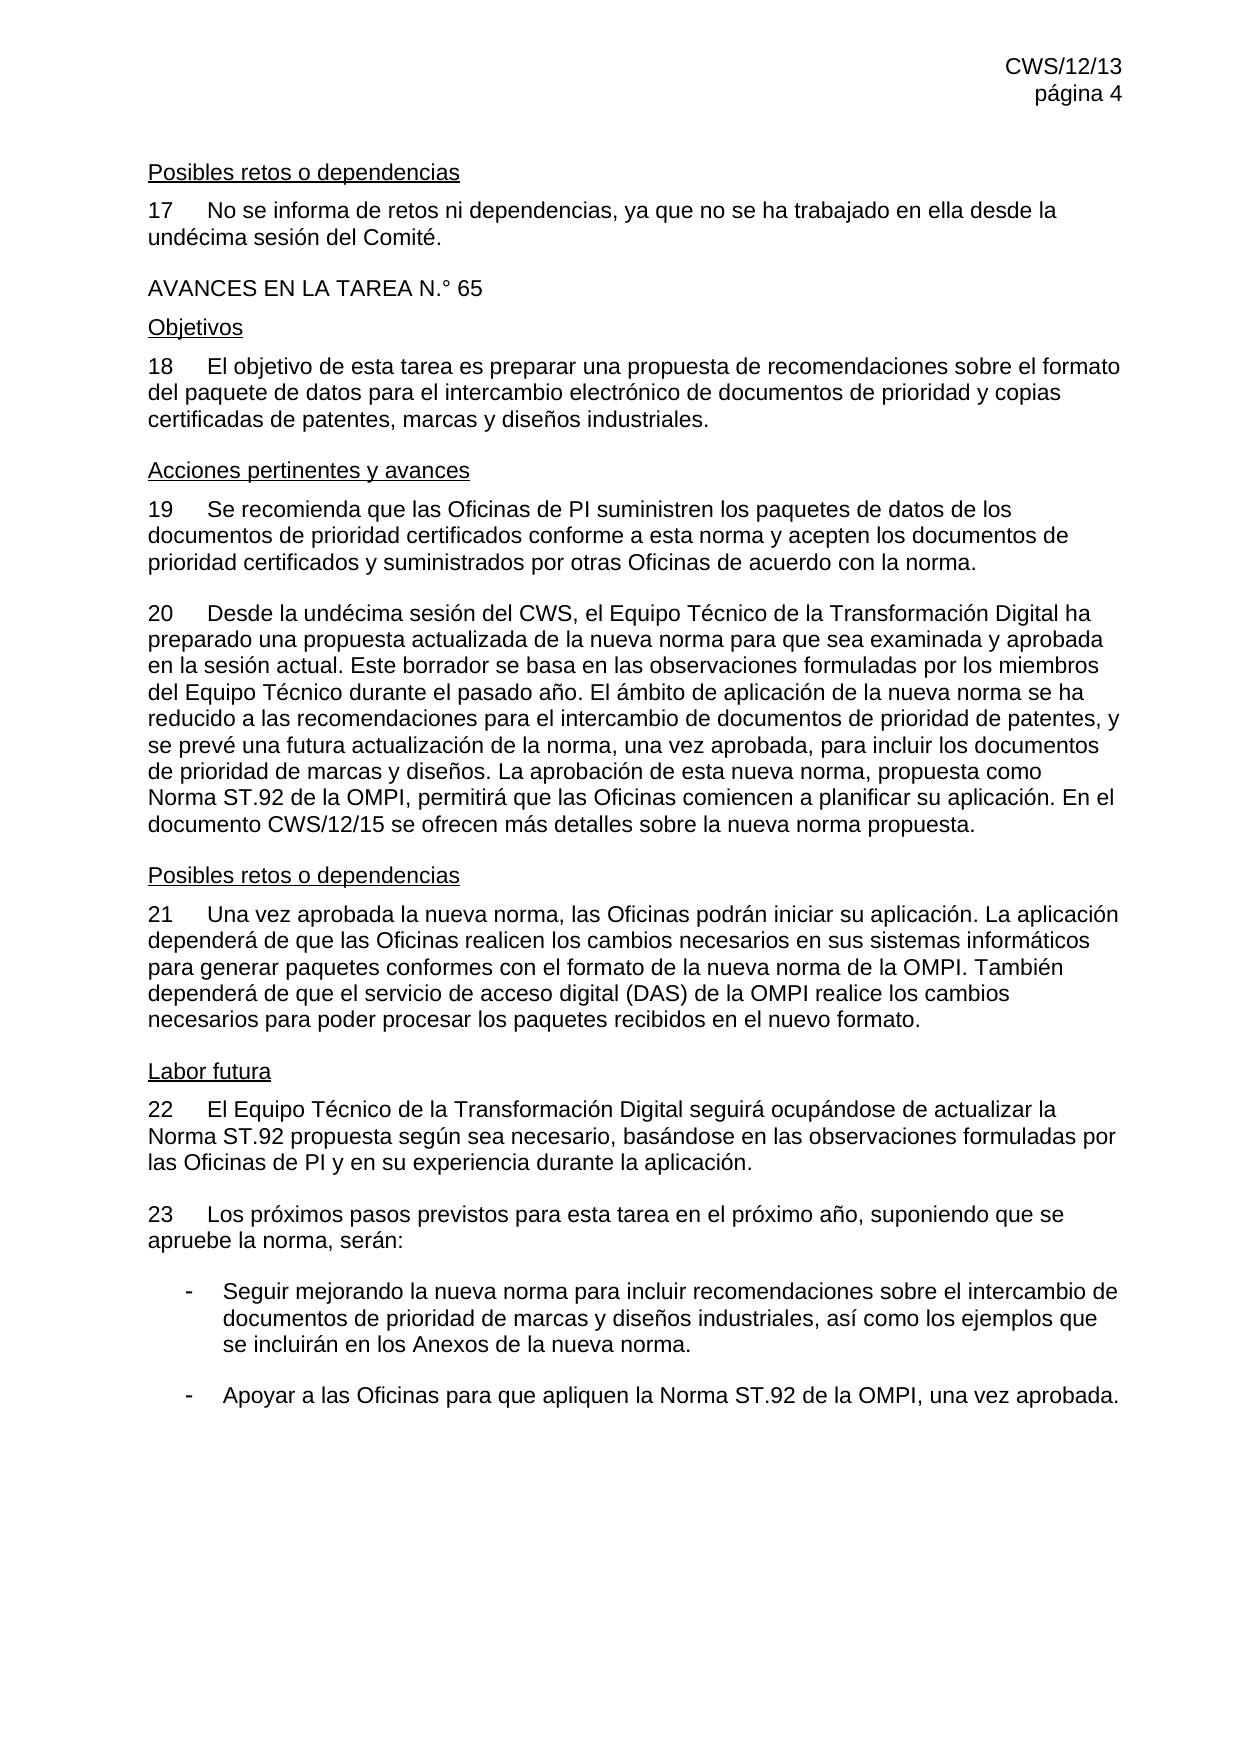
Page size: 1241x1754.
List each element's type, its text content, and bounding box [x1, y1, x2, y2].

text No se informa de retos ni dependencias, ya que no se ha trabajado en ella desde la undécima sesión del Comité. [148, 197, 1122, 250]
list Apoyar a las Oficinas para que apliquen la Norma ST.92 de la OMPI, una vez aprobada. [185, 1382, 1122, 1409]
text Desde la undécima sesión del CWS, el Equipo Técnico de la Transformación Digital ha preparado una propuesta actualizada de la nueva norma para que sea examinada y aprobada en la sesión actual. Este borrador se basa en las observaciones formuladas por los miembros del Equipo Técnico durante el pasado año. El ámbito de aplicación de la nueva norma se ha reducido a las recomendaciones para el intercambio de documentos de prioridad de patentes, y se prevé una futura actualización de la norma, una vez aprobada, para incluir los documentos de prioridad de marcas y diseños. La aprobación de esta nueva norma, propuesta como Norma ST.92 de la OMPI, permitirá que las Oficinas comiencen a planificar su aplicación. En el documento CWS/12/15 se ofrecen más detalles sobre la nueva norma propuesta. [148, 600, 1122, 837]
subtitle Acciones pertinentes y avances [148, 457, 1122, 483]
subtitle Posibles retos o dependencias [148, 862, 1122, 888]
subtitle AVANCES EN LA TAREA N.° 65 [148, 275, 1122, 301]
subtitle Posibles retos o dependencias [148, 158, 1122, 185]
list Seguir mejorando la nueva norma para incluir recomendaciones sobre el intercambio de documentos de prioridad de marcas y diseños industriales, así como los ejemplos que se incluirán en los Anexos de la nueva norma. [185, 1278, 1122, 1357]
text El objetivo de esta tarea es preparar una propuesta de recomendaciones sobre el formato del paquete de datos para el intercambio electrónico de documentos de prioridad y copias certificadas de patentes, marcas y diseños industriales. [148, 353, 1122, 432]
text Los próximos pasos previstos para esta tarea en el próximo año, suponiendo que se apruebe la norma, serán: [148, 1201, 1122, 1253]
subtitle Labor futura [148, 1058, 1122, 1084]
subtitle Objetivos [148, 314, 1122, 340]
text Se recomienda que las Oficinas de PI suministren los paquetes de datos de los documentos de prioridad certificados conforme a esta norma y acepten los documentos de prioridad certificados y suministrados por otras Oficinas de acuerdo con la norma. [148, 496, 1122, 575]
text Una vez aprobada la nueva norma, las Oficinas podrán iniciar su aplicación. La aplicación dependerá de que las Oficinas realicen los cambios necesarios en sus sistemas informáticos para generar paquetes conformes con el formato de la nueva norma de la OMPI. También dependerá de que el servicio de acceso digital (DAS) de la OMPI realice los cambios necesarios para poder procesar los paquetes recibidos en el nuevo formato. [148, 901, 1122, 1033]
text El Equipo Técnico de la Transformación Digital seguirá ocupándose de actualizar la Norma ST.92 propuesta según sea necesario, basándose en las observaciones formuladas por las Oficinas de PI y en su experiencia durante la aplicación. [148, 1096, 1122, 1176]
